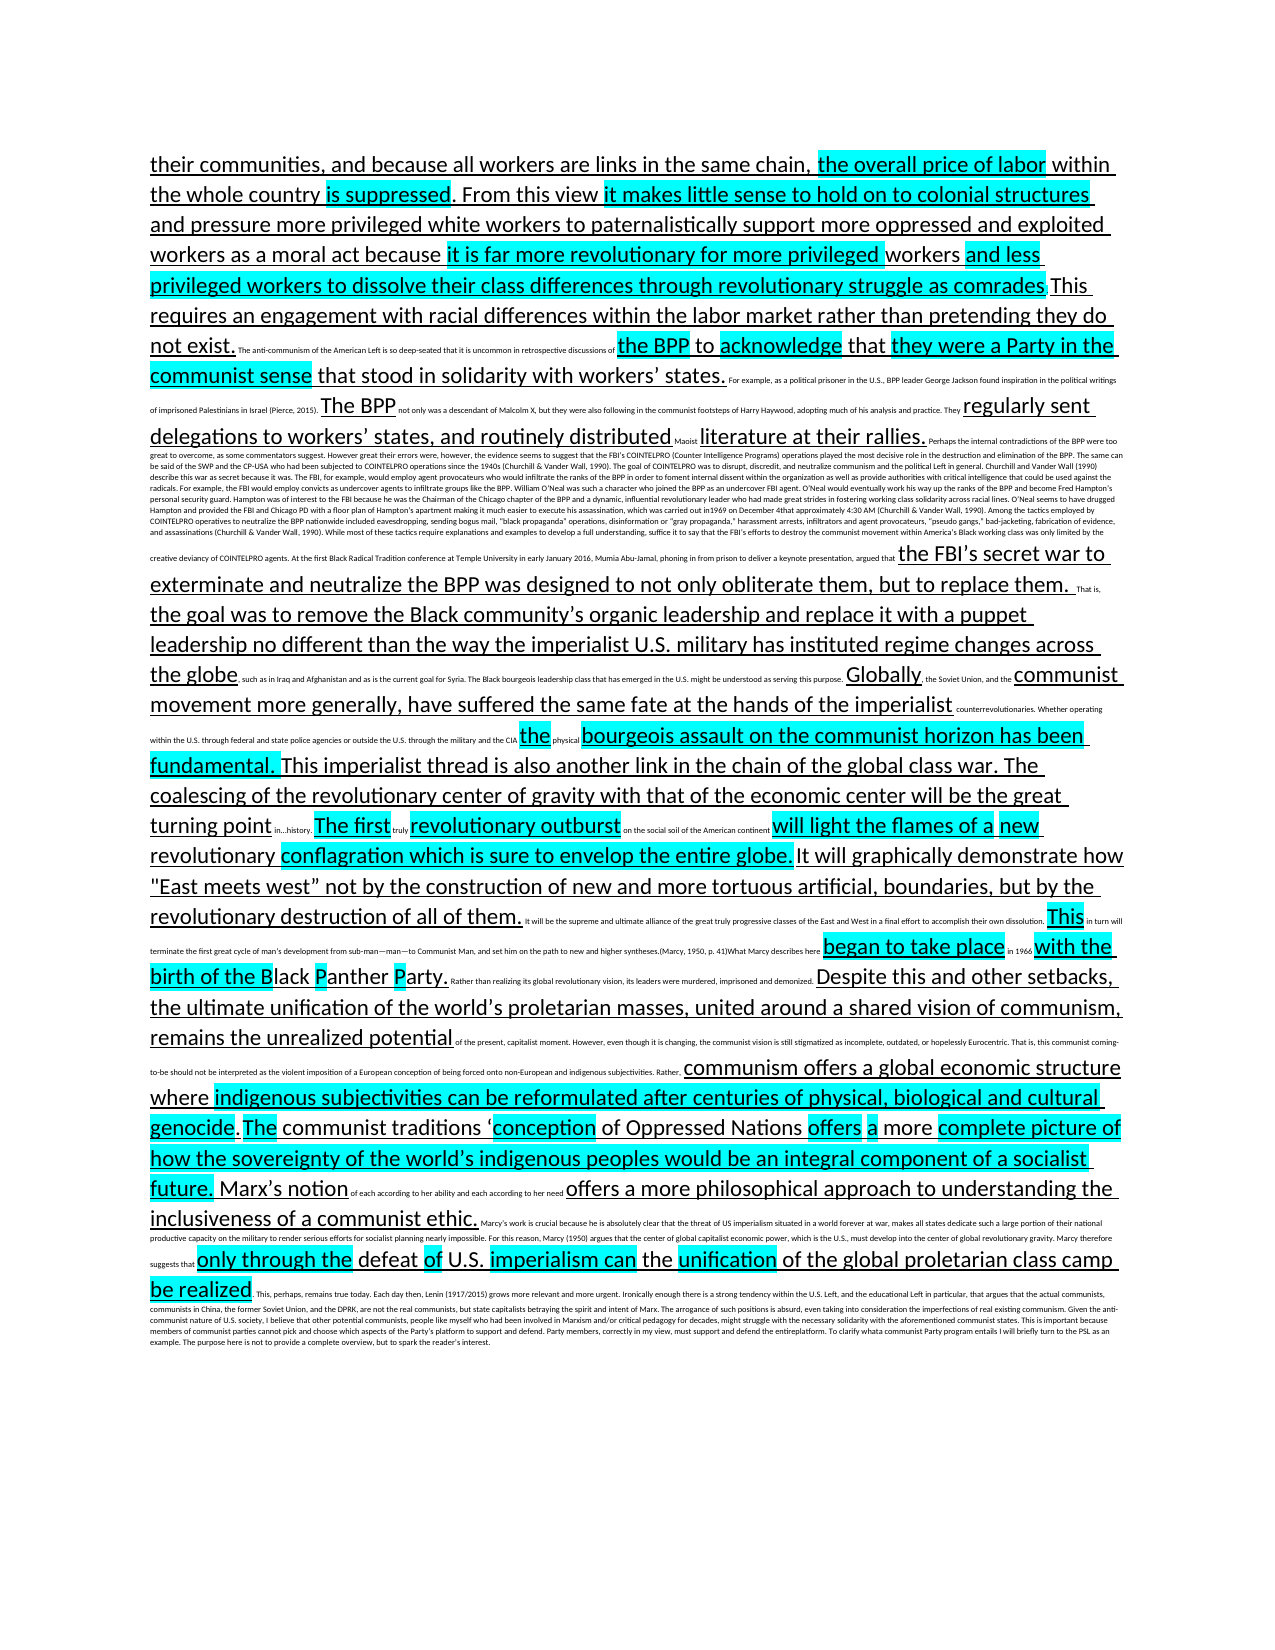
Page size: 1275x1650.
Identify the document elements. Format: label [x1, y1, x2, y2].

text [150, 150, 1125, 1347]
